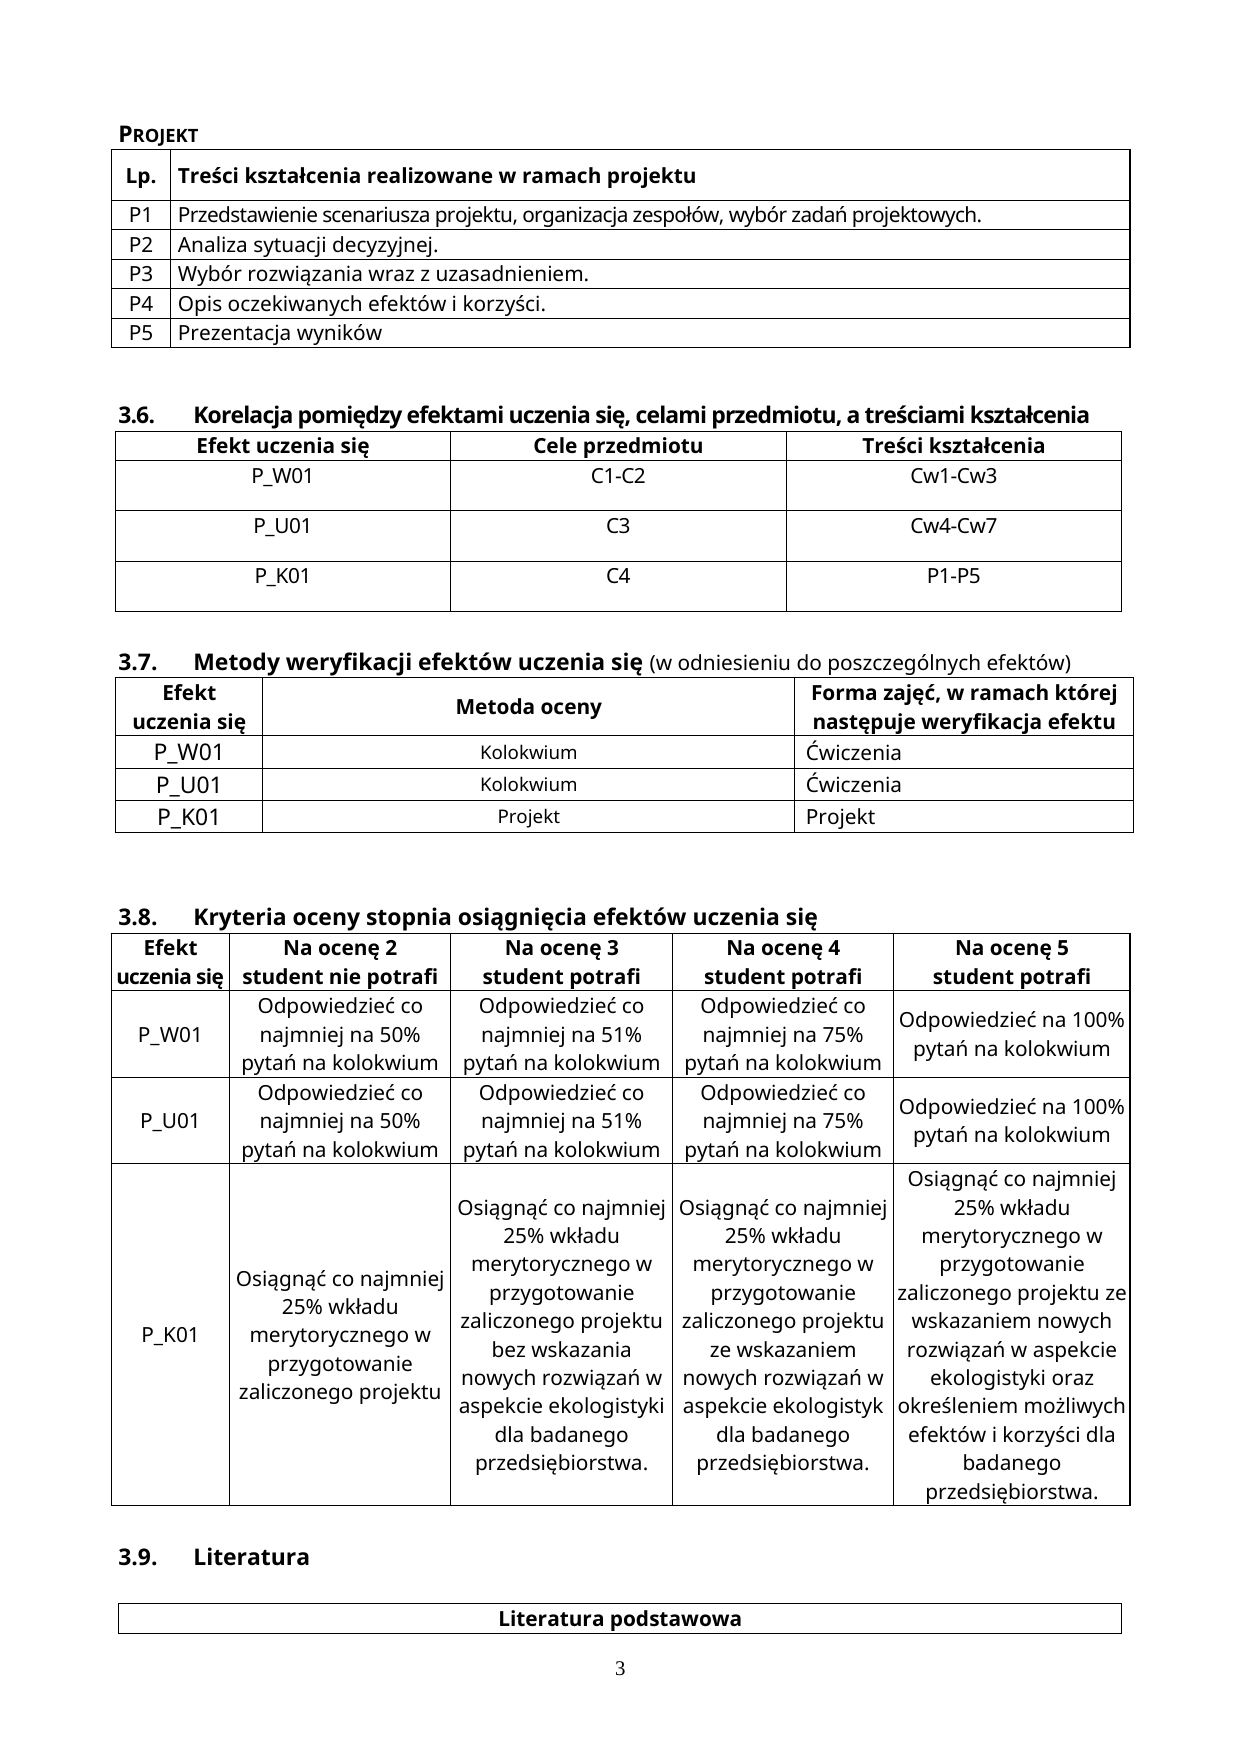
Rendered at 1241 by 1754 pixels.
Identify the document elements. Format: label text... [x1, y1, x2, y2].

table_cell P_W01 [116, 736, 262, 767]
table_cell C3 [451, 511, 786, 561]
table_cell P_U01 [112, 1078, 229, 1163]
table_header Na ocenę 5 student potrafi [894, 934, 1129, 990]
table_header Lp. [112, 150, 170, 199]
table_header Efekt uczenia się [116, 432, 450, 460]
table_header Treści kształcenia realizowane w ramach projektu [171, 150, 1129, 199]
table_cell Ćwiczenia [795, 769, 1133, 800]
table_cell Kolokwium [263, 769, 794, 800]
table_cell P_U01 [116, 511, 450, 561]
table_cell P2 [112, 230, 170, 258]
table_cell P_K01 [116, 562, 450, 611]
table_header Efekt uczenia się [112, 934, 229, 990]
table_header Literatura podstawowa [119, 1604, 1121, 1632]
table_cell P_K01 [116, 801, 262, 832]
table_cell Cw1-Cw3 [787, 461, 1121, 510]
table_header Na ocenę 2 student nie potrafi [230, 934, 450, 990]
table_cell Osiągnąć co najmniej 25% wkładu merytorycznego w przygotowanie zaliczonego projektu ze wskazaniem nowych rozwiązań w aspekcie ekologistyki oraz określeniem możliwych efektów i korzyści dla badanego przedsiębiorstwa. [894, 1164, 1129, 1505]
table_cell P_W01 [116, 461, 450, 510]
table_cell Odpowiedzieć na 100% pytań na kolokwium [894, 991, 1129, 1077]
list Metody weryfikacji efektów uczenia się (w odniesieniu do poszczególnych efektów) [118, 646, 1122, 677]
table_header Efekt uczenia się [116, 678, 262, 735]
list Korelacja pomiędzy efektami uczenia się, celami przedmiotu, a treściami kształcenia [118, 399, 1122, 431]
table_cell Odpowiedzieć co najmniej na 51% pytań na kolokwium [451, 991, 672, 1077]
table_cell P1-P5 [787, 562, 1121, 611]
table_cell P3 [112, 260, 170, 288]
table_cell Projekt [263, 801, 794, 832]
table_header Forma zajęć, w ramach której następuje weryfikacja efektu [795, 678, 1133, 735]
table_cell Opis oczekiwanych efektów i korzyści. [171, 289, 1129, 317]
table_cell P_U01 [116, 769, 262, 800]
table_cell Odpowiedzieć na 100% pytań na kolokwium [894, 1078, 1129, 1163]
table_cell P1 [112, 201, 170, 229]
table_cell Odpowiedzieć co najmniej na 50% pytań na kolokwium [230, 1078, 450, 1163]
text Projekt [118, 118, 1122, 149]
table_header Metoda oceny [263, 678, 794, 735]
table_cell Odpowiedzieć co najmniej na 51% pytań na kolokwium [451, 1078, 672, 1163]
table_cell Kolokwium [263, 736, 794, 767]
table_header Na ocenę 4 student potrafi [673, 934, 893, 990]
table_cell Odpowiedzieć co najmniej na 50% pytań na kolokwium [230, 991, 450, 1077]
table_header Treści kształcenia [787, 432, 1121, 460]
table_cell P5 [112, 319, 170, 347]
table_header Cele przedmiotu [451, 432, 786, 460]
table_cell Przedstawienie scenariusza projektu, organizacja zespołów, wybór zadań projektowych. [171, 201, 1129, 229]
table_cell Osiągnąć co najmniej 25% wkładu merytorycznego w przygotowanie zaliczonego projektu [230, 1164, 450, 1505]
table_cell Odpowiedzieć co najmniej na 75% pytań na kolokwium [673, 991, 893, 1077]
table_cell Analiza sytuacji decyzyjnej. [171, 230, 1129, 258]
table_cell C1-C2 [451, 461, 786, 510]
table_cell Osiągnąć co najmniej 25% wkładu merytorycznego w przygotowanie zaliczonego projektu ze wskazaniem nowych rozwiązań w aspekcie ekologistyk dla badanego przedsiębiorstwa. [673, 1164, 893, 1505]
table_cell Cw4-Cw7 [787, 511, 1121, 561]
table_cell Ćwiczenia [795, 736, 1133, 767]
list Kryteria oceny stopnia osiągnięcia efektów uczenia się [118, 901, 1122, 932]
table_cell P4 [112, 289, 170, 317]
table_cell Odpowiedzieć co najmniej na 75% pytań na kolokwium [673, 1078, 893, 1163]
table_header Na ocenę 3 student potrafi [451, 934, 672, 990]
table_cell Projekt [795, 801, 1133, 832]
table_cell P_W01 [112, 991, 229, 1077]
list Literatura [118, 1541, 1122, 1572]
table_cell C4 [451, 562, 786, 611]
table_cell Prezentacja wyników [171, 319, 1129, 347]
table_cell P_K01 [112, 1164, 229, 1505]
table_cell Wybór rozwiązania wraz z uzasadnieniem. [171, 260, 1129, 288]
table_cell Osiągnąć co najmniej 25% wkładu merytorycznego w przygotowanie zaliczonego projektu bez wskazania nowych rozwiązań w aspekcie ekologistyki dla badanego przedsiębiorstwa. [451, 1164, 672, 1505]
